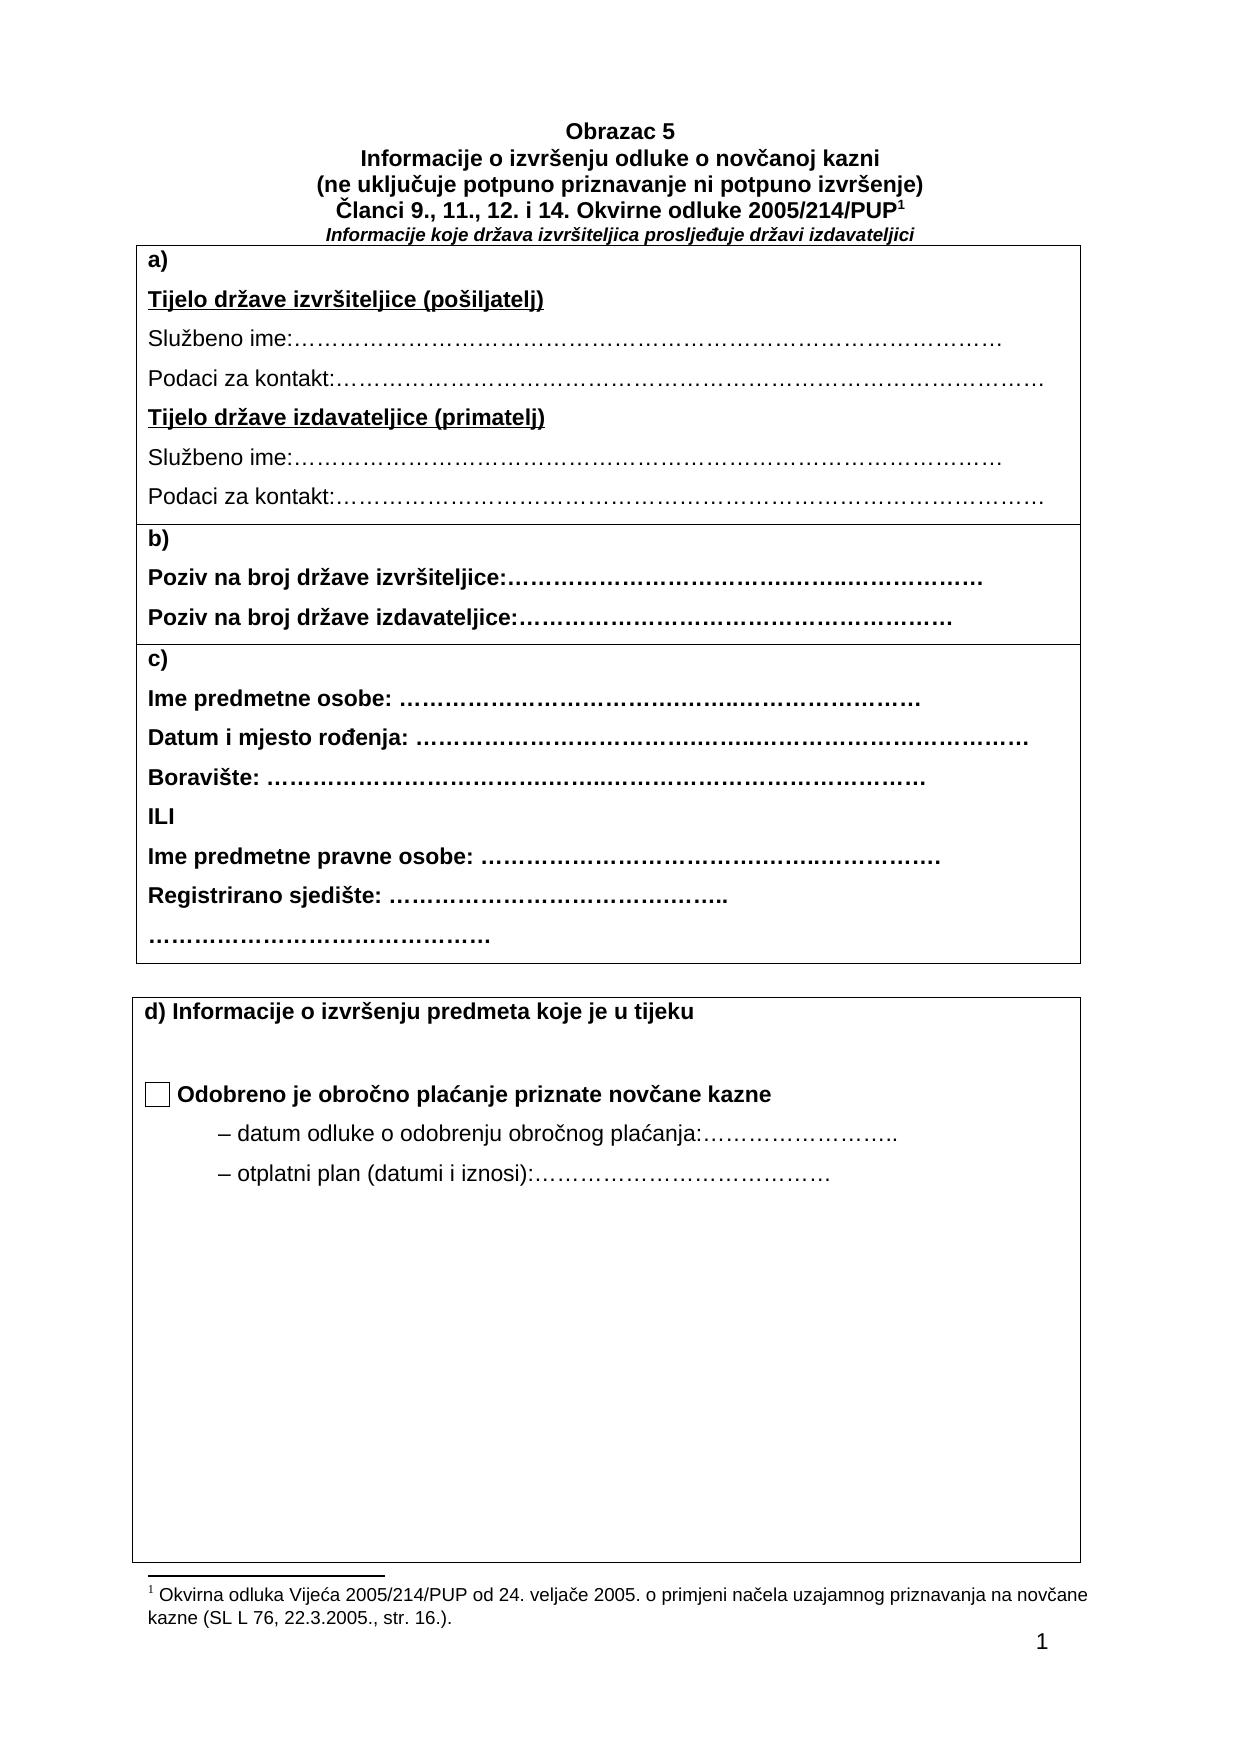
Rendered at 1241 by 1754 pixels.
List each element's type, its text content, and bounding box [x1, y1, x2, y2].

table_cell c) Ime predmetne osobe: ……………………………….……..…………………… Datum i mjesto rođenja: ……………………………….……..……………………………… Boravište: ……………………………….……..…………………………………… ILI Ime predmetne pravne osobe: ……………………………….……..……………. Registrirano sjedište: ……………………………….……..……………………………………… [137, 645, 1080, 962]
text (ne uključuje potpuno priznavanje ni potpuno izvršenje) [148, 171, 1093, 197]
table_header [133, 998, 1080, 1562]
table_header a) Tijelo države izvršiteljice (pošiljatelj) Službeno ime:………………………………………………………………………………… Podaci za kontakt:………………………………………………………………………………… Tijelo države izdavateljice (primatelj) Službeno ime:………………………………………………………………………………… Podaci za kontakt:………………………………………………………………………………… [137, 246, 1080, 524]
text Članci 9., 11., 12. i 14. Okvirne odluke 2005/214/PUP [148, 197, 1093, 224]
text Obrazac 5 [148, 118, 1093, 144]
text Informacije o izvršenju odluke o novčanoj kazni [148, 144, 1093, 171]
text Informacije koje država izvršiteljica prosljeđuje državi izdavateljici [148, 224, 1093, 245]
table_cell b) Poziv na broj države izvršiteljice:……………………………….……..……………… Poziv na broj države izdavateljice:………………………………………………… [137, 525, 1080, 644]
